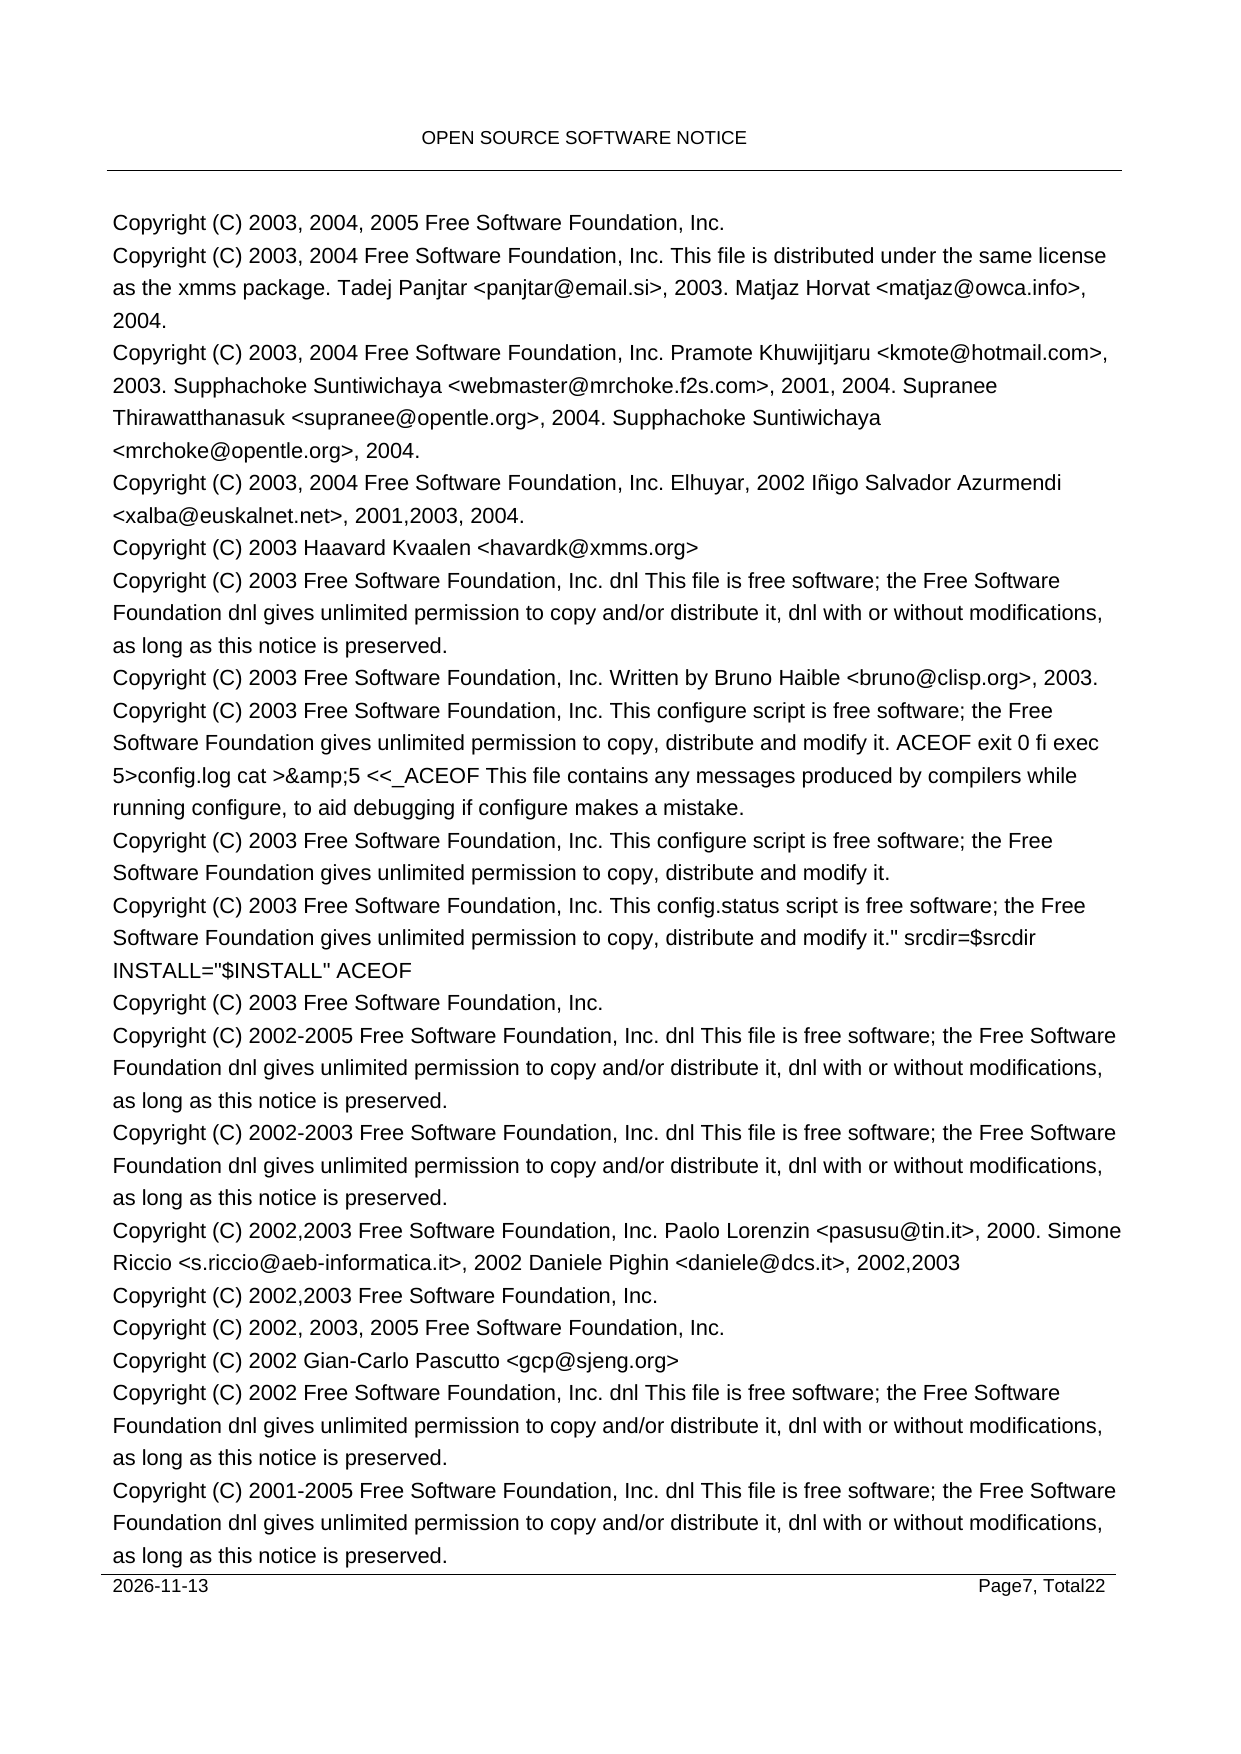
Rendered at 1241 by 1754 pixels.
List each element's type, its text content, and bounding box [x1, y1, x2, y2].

text Copyright (C) 2003, 2004 Free Software Foundation, Inc. Pramote Khuwijitjaru <kmote@hotmail.com>, 2003. Supphachoke Suntiwichaya <webmaster@mrchoke.f2s.com>, 2001, 2004. Supranee Thirawatthanasuk <supranee@opentle.org>, 2004. Supphachoke Suntiwichaya <mrchoke@opentle.org>, 2004. [112, 336, 1128, 466]
text Copyright (C) 2002 Free Software Foundation, Inc. dnl This file is free software; the Free Software Foundation dnl gives unlimited permission to copy and/or distribute it, dnl with or without modifications, as long as this notice is preserved. [112, 1376, 1128, 1474]
text Copyright (C) 2002-2003 Free Software Foundation, Inc. dnl This file is free software; the Free Software Foundation dnl gives unlimited permission to copy and/or distribute it, dnl with or without modifications, as long as this notice is preserved. [112, 1116, 1128, 1214]
text Copyright (C) 2003 Free Software Foundation, Inc. This config.status script is free software; the Free Software Foundation gives unlimited permission to copy, distribute and modify it." srcdir=$srcdir INSTALL="$INSTALL" ACEOF [112, 889, 1128, 986]
text Copyright (C) 2002,2003 Free Software Foundation, Inc. [112, 1279, 1128, 1311]
text Copyright (C) 2001-2005 Free Software Foundation, Inc. dnl This file is free software; the Free Software Foundation dnl gives unlimited permission to copy and/or distribute it, dnl with or without modifications, as long as this notice is preserved. [112, 1474, 1128, 1571]
text Copyright (C) 2003, 2004 Free Software Foundation, Inc. Elhuyar, 2002 Iñigo Salvador Azurmendi <xalba@euskalnet.net>, 2001,2003, 2004. [112, 466, 1128, 531]
text Copyright (C) 2003 Haavard Kvaalen <havardk@xmms.org> [112, 531, 1128, 564]
text Copyright (C) 2003, 2004 Free Software Foundation, Inc. This file is distributed under the same license as the xmms package. Tadej Panjtar <panjtar@email.si>, 2003. Matjaz Horvat <matjaz@owca.info>, 2004. [112, 239, 1128, 336]
text Copyright (C) 2002,2003 Free Software Foundation, Inc. Paolo Lorenzin <pasusu@tin.it>, 2000. Simone Riccio <s.riccio@aeb-informatica.it>, 2002 Daniele Pighin <daniele@dcs.it>, 2002,2003 [112, 1214, 1128, 1279]
text Copyright (C) 2003 Free Software Foundation, Inc. This configure script is free software; the Free Software Foundation gives unlimited permission to copy, distribute and modify it. ACEOF exit 0 fi exec 5>config.log cat >&amp;5 <<_ACEOF This file contains any messages produced by compilers while running configure, to aid debugging if configure makes a mistake. [112, 694, 1128, 824]
text Copyright (C) 2002 Gian-Carlo Pascutto <gcp@sjeng.org> [112, 1344, 1128, 1376]
text Copyright (C) 2003 Free Software Foundation, Inc. This configure script is free software; the Free Software Foundation gives unlimited permission to copy, distribute and modify it. [112, 824, 1128, 889]
text Copyright (C) 2002, 2003, 2005 Free Software Foundation, Inc. [112, 1311, 1128, 1344]
text Copyright (C) 2003 Free Software Foundation, Inc. dnl This file is free software; the Free Software Foundation dnl gives unlimited permission to copy and/or distribute it, dnl with or without modifications, as long as this notice is preserved. [112, 564, 1128, 661]
text Copyright (C) 2003 Free Software Foundation, Inc. [112, 986, 1128, 1019]
text Copyright (C) 2003, 2004, 2005 Free Software Foundation, Inc. [112, 206, 1128, 239]
text Copyright (C) 2003 Free Software Foundation, Inc. Written by Bruno Haible <bruno@clisp.org>, 2003. [112, 661, 1128, 694]
text Copyright (C) 2002-2005 Free Software Foundation, Inc. dnl This file is free software; the Free Software Foundation dnl gives unlimited permission to copy and/or distribute it, dnl with or without modifications, as long as this notice is preserved. [112, 1019, 1128, 1116]
